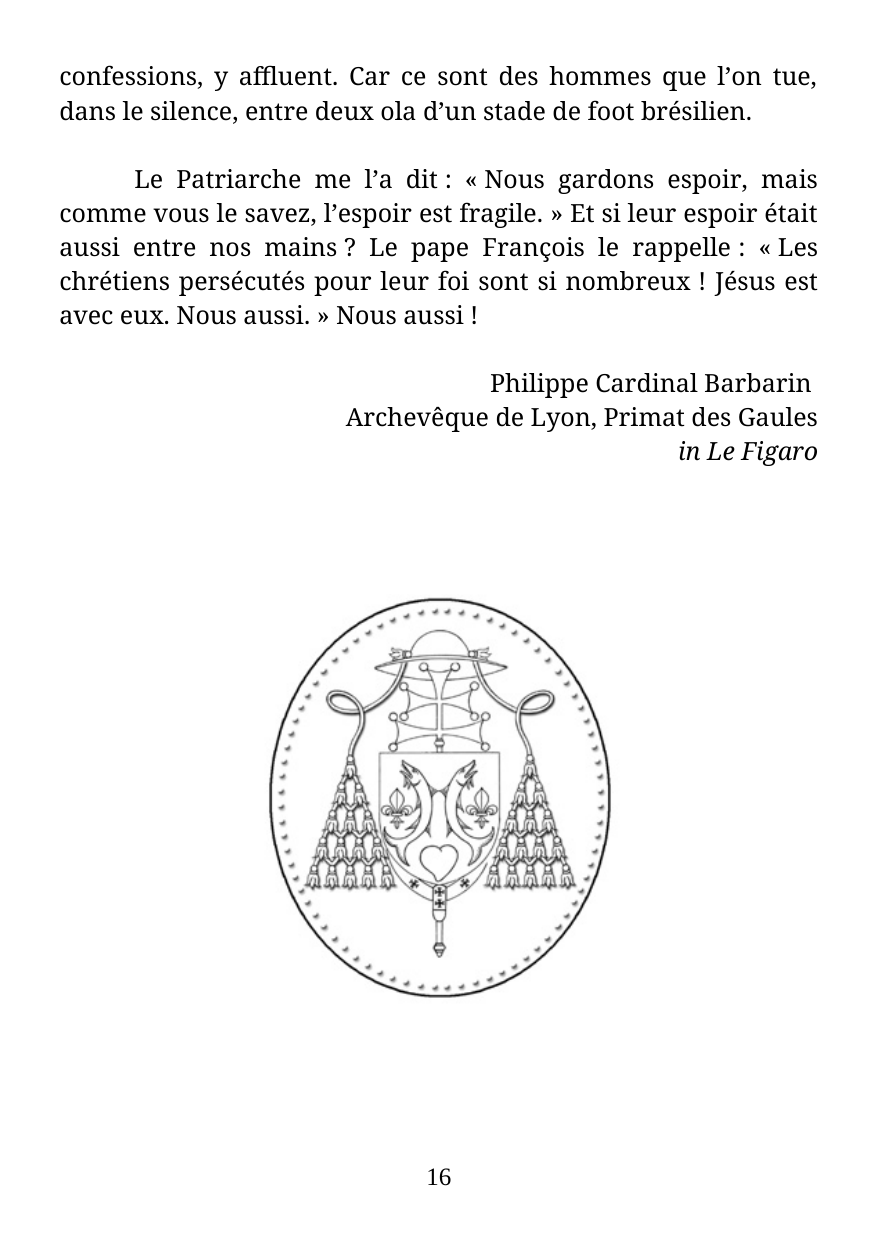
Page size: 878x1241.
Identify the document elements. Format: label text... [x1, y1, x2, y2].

text in Le Figaro [59, 434, 818, 468]
picture [232, 594, 646, 1007]
text Philippe Cardinal Barbarin [59, 366, 818, 400]
text Le Patriarche me l’a dit : « Nous gardons espoir, mais comme vous le savez, l’espoir est fragile. » Et si leur espoir était aussi entre nos mains ? Le pape François le rappelle : « Les chrétiens persécutés pour leur foi sont si nombreux ! Jésus est avec eux. Nous aussi. » Nous aussi ! [59, 161, 818, 332]
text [59, 59, 818, 127]
text Archevêque de Lyon, Primat des Gaules [59, 400, 818, 434]
